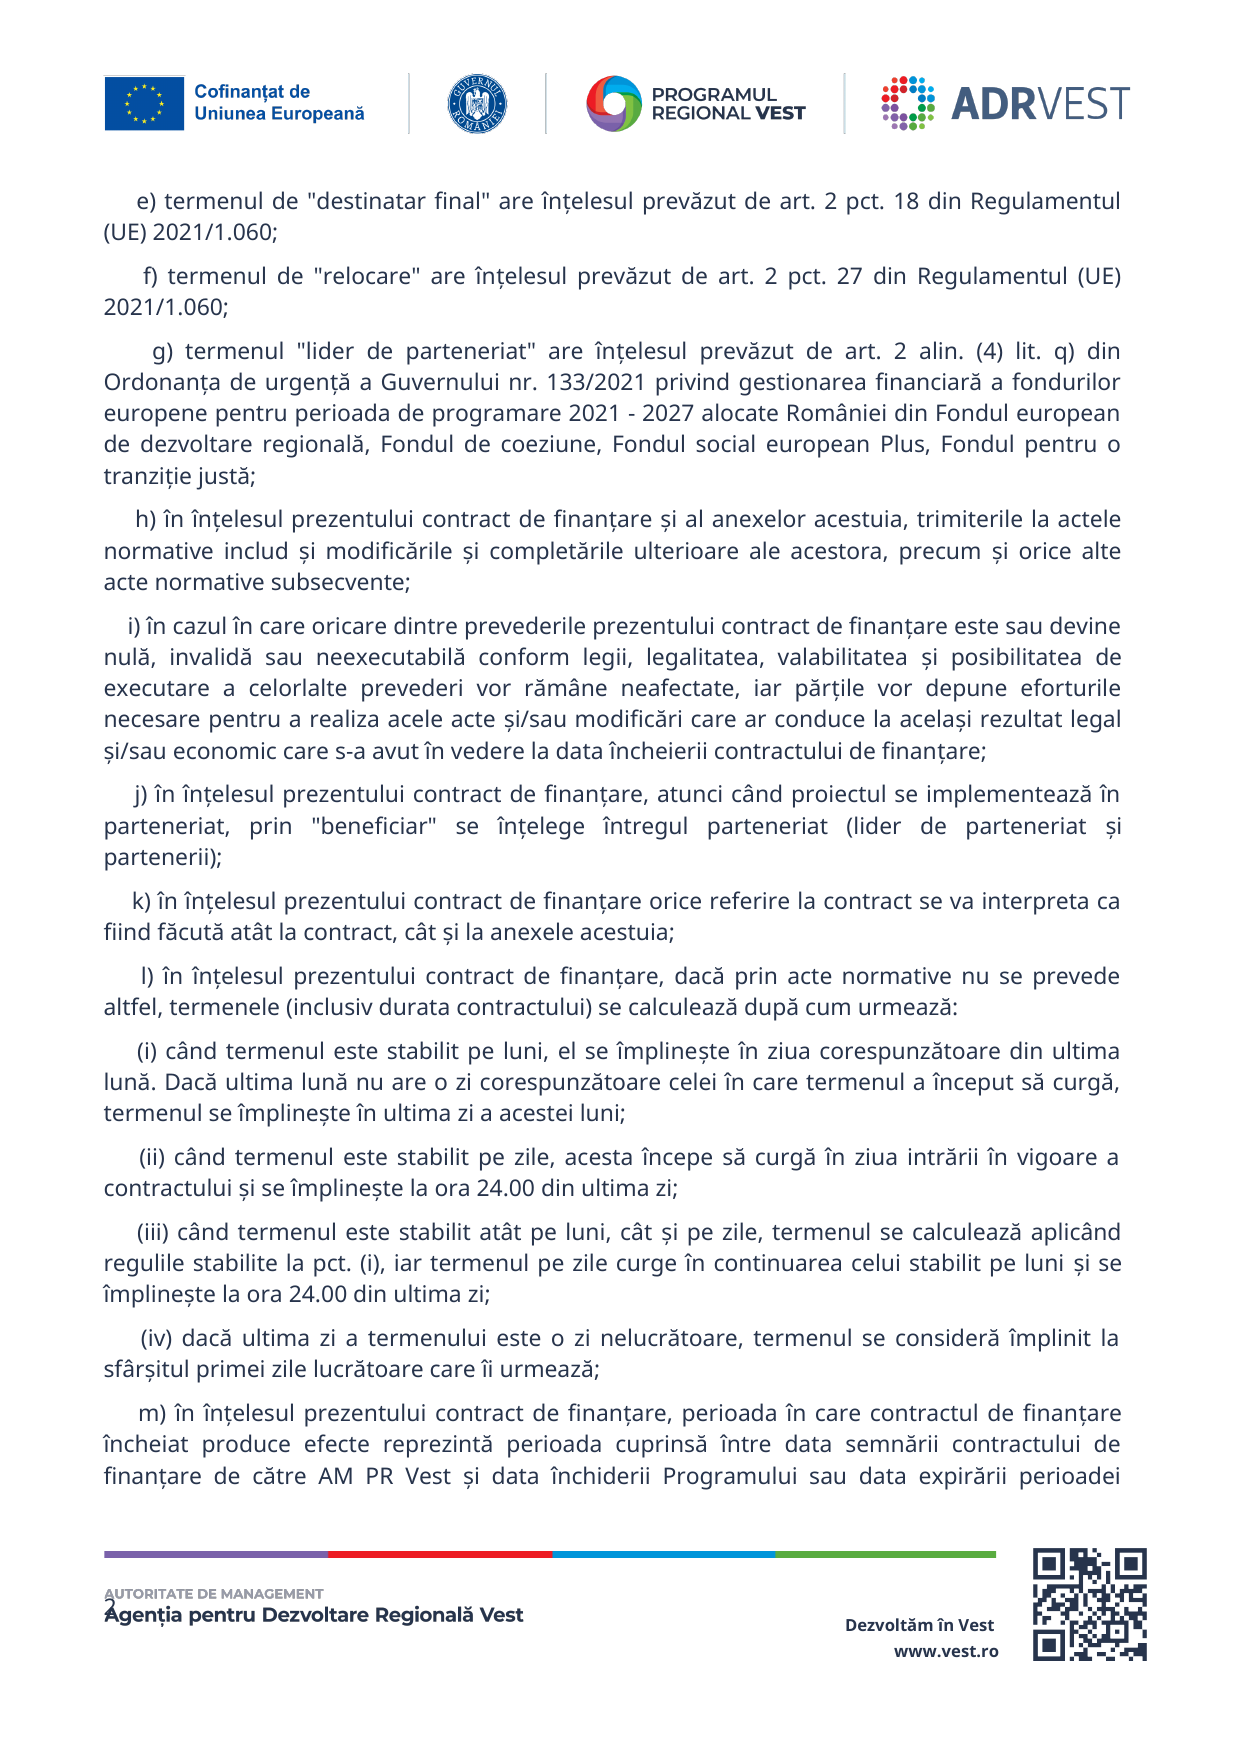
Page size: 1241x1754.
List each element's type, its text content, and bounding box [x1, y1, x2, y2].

text g) termenul "lider de parteneriat" are înţelesul prevăzut de art. 2 alin. (4) lit. q) din Ordonanţa de urgenţă a Guvernului nr. 133/2021 privind gestionarea financiară a fondurilor europene pentru perioada de programare 2021 - 2027 alocate României din Fondul european de dezvoltare regională, Fondul de coeziune, Fondul social european Plus, Fondul pentru o tranziţie justă; [103, 334, 1122, 491]
text k) în înţelesul prezentului contract de finanţare orice referire la contract se va interpreta ca fiind făcută atât la contract, cât şi la anexele acestuia; [103, 884, 1122, 947]
text l) în înţelesul prezentului contract de finanţare, dacă prin acte normative nu se prevede altfel, termenele (inclusiv durata contractului) se calculează după cum urmează: [103, 959, 1122, 1022]
text i) în cazul în care oricare dintre prevederile prezentului contract de finanţare este sau devine nulă, invalidă sau neexecutabilă conform legii, legalitatea, valabilitatea şi posibilitatea de executare a celorlalte prevederi vor rămâne neafectate, iar părţile vor depune eforturile necesare pentru a realiza acele acte şi/sau modificări care ar conduce la acelaşi rezultat legal şi/sau economic care s-a avut în vedere la data încheierii contractului de finanţare; [103, 609, 1122, 766]
text (i) când termenul este stabilit pe luni, el se împlineşte în ziua corespunzătoare din ultima lună. Dacă ultima lună nu are o zi corespunzătoare celei în care termenul a început să curgă, termenul se împlineşte în ultima zi a acestei luni; [103, 1034, 1122, 1128]
text j) în înţelesul prezentului contract de finanţare, atunci când proiectul se implementează în parteneriat, prin "beneficiar" se înţelege întregul parteneriat (lider de parteneriat şi partenerii); [103, 778, 1122, 872]
text h) în înţelesul prezentului contract de finanţare şi al anexelor acestuia, trimiterile la actele normative includ şi modificările şi completările ulterioare ale acestora, precum şi orice alte acte normative subsecvente; [103, 503, 1122, 597]
text (ii) când termenul este stabilit pe zile, acesta începe să curgă în ziua intrării în vigoare a contractului şi se împlineşte la ora 24.00 din ultima zi; [103, 1141, 1122, 1203]
text e) termenul de "destinatar final" are înţelesul prevăzut de art. 2 pct. 18 din Regulamentul (UE) 2021/1.060; [103, 184, 1122, 247]
picture [103, 73, 1131, 134]
picture [1025, 1539, 1156, 1670]
text (iv) dacă ultima zi a termenului este o zi nelucrătoare, termenul se consideră împlinit la sfârşitul primei zile lucrătoare care îi urmează; [103, 1322, 1122, 1384]
text (iii) când termenul este stabilit atât pe luni, cât şi pe zile, termenul se calculează aplicând regulile stabilite la pct. (i), iar termenul pe zile curge în continuarea celui stabilit pe luni şi se împlineşte la ora 24.00 din ultima zi; [103, 1216, 1122, 1309]
text f) termenul de "relocare" are înţelesul prevăzut de art. 2 pct. 27 din Regulamentul (UE) 2021/1.060; [103, 259, 1122, 322]
